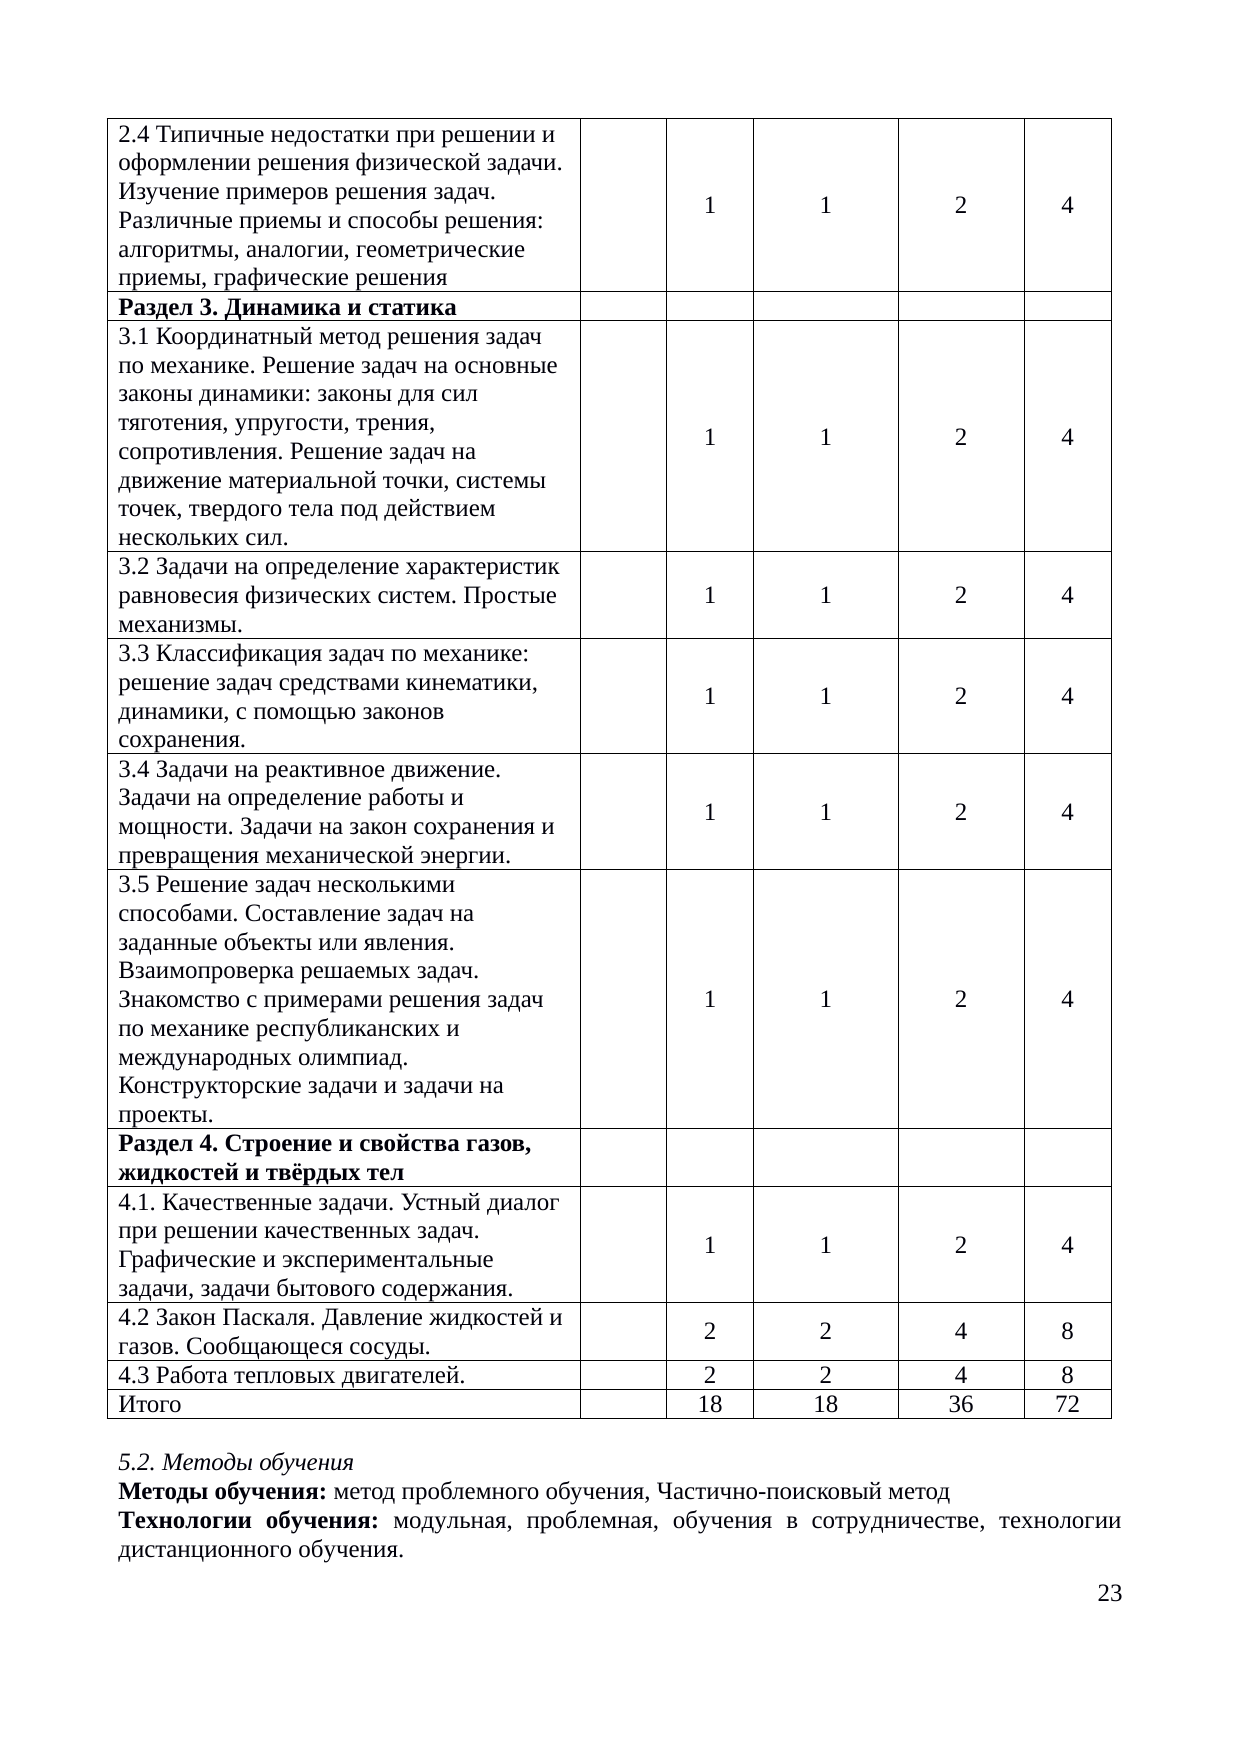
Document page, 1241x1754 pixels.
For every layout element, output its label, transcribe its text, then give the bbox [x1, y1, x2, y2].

table_cell [581, 1361, 666, 1389]
table_cell 1 [667, 754, 753, 869]
table_cell 18 [667, 1390, 753, 1418]
table_cell 8 [1025, 1361, 1111, 1389]
table_cell 4 [899, 1303, 1024, 1359]
table_cell 4 [1025, 754, 1111, 869]
table_cell [754, 292, 898, 320]
table_cell [581, 321, 666, 551]
table_cell 2 [899, 1187, 1024, 1302]
table_cell [581, 552, 666, 638]
table_cell 1 [754, 1187, 898, 1302]
table_cell 4.2 Закон Паскаля. Давление жидкостей и газов. Сообщающеся сосуды. [108, 1303, 580, 1359]
table_cell 1 [667, 870, 753, 1128]
table_cell [581, 870, 666, 1128]
table_cell 2 [899, 870, 1024, 1128]
table_cell 1 [754, 639, 898, 753]
table_cell [1025, 292, 1111, 320]
table_cell 2 [667, 1303, 753, 1359]
table_cell 2 [899, 639, 1024, 753]
table_cell 3.1 Координатный метод решения задач по механике. Решение задач на основные законы динамики: законы для сил тяготения, упругости, трения, сопротивления. Решение задач на движение материальной точки, системы точек, твердого тела под действием нескольких сил. [108, 321, 580, 551]
table_cell 2 [899, 552, 1024, 638]
table_cell 1 [754, 870, 898, 1128]
text 5.2. Методы обучения [118, 1447, 1122, 1476]
table_cell 3.3 Классификация задач по механике: решение задач средствами кинематики, динамики, с помощью законов сохранения. [108, 639, 580, 753]
table_cell 4.1. Качественные задачи. Устный диалог при решении качественных задач. Графические и экспериментальные задачи, задачи бытового содержания. [108, 1187, 580, 1302]
table_cell 3.5 Решение задач несколькими способами. Составление задач на заданные объекты или явления. Взаимопроверка решаемых задач. Знакомство с примерами решения задач по механике республиканских и международных олимпиад. Конструкторские задачи и задачи на проекты. [108, 870, 580, 1128]
table_cell [899, 292, 1024, 320]
table_cell [581, 754, 666, 869]
table_cell 1 [667, 321, 753, 551]
table_cell [581, 639, 666, 753]
table_cell [667, 1129, 753, 1186]
table_cell 4.3 Работа тепловых двигателей. [108, 1361, 580, 1389]
table_cell 2 [899, 321, 1024, 551]
table_cell 1 [754, 321, 898, 551]
table_cell [667, 292, 753, 320]
table_cell 2 [899, 119, 1024, 291]
table_cell 1 [667, 1187, 753, 1302]
table_cell 3.2 Задачи на определение характеристик равновесия физических систем. Простые механизмы. [108, 552, 580, 638]
table_cell 2 [754, 1303, 898, 1359]
table_cell 4 [1025, 1187, 1111, 1302]
table_cell Итого [108, 1390, 580, 1418]
table_cell 4 [1025, 870, 1111, 1128]
table_cell 4 [899, 1361, 1024, 1389]
table_cell 4 [1025, 552, 1111, 638]
table_cell [899, 1129, 1024, 1186]
table_cell 8 [1025, 1303, 1111, 1359]
table_cell 1 [754, 754, 898, 869]
table_cell [754, 1129, 898, 1186]
table_cell [581, 292, 666, 320]
table_cell 18 [754, 1390, 898, 1418]
table_cell 1 [754, 552, 898, 638]
table_cell [581, 1187, 666, 1302]
table_cell Раздел 3. Динамика и статика [108, 292, 580, 320]
table_cell [581, 119, 666, 291]
table_cell 72 [1025, 1390, 1111, 1418]
table_cell 4 [1025, 321, 1111, 551]
table_cell 4 [1025, 119, 1111, 291]
table_cell 2 [667, 1361, 753, 1389]
table_cell [581, 1129, 666, 1186]
table_cell 3.4 Задачи на реактивное движение. Задачи на определение работы и мощности. Задачи на закон сохранения и превращения механической энергии. [108, 754, 580, 869]
text Методы обучения: метод проблемного обучения, Частично-поисковый метод [118, 1476, 1122, 1505]
table_cell 1 [667, 119, 753, 291]
table_cell 1 [754, 119, 898, 291]
table_cell 4 [1025, 639, 1111, 753]
table_cell [581, 1390, 666, 1418]
table_cell Раздел 4. Строение и свойства газов, жидкостей и твёрдых тел [108, 1129, 580, 1186]
table_cell [1025, 1129, 1111, 1186]
table_cell 1 [667, 552, 753, 638]
table_cell 1 [667, 639, 753, 753]
table_cell 2 [754, 1361, 898, 1389]
text Технологии обучения: модульная, проблемная, обучения в сотрудничестве, технологии дистанционного обучения. [118, 1505, 1122, 1562]
table_cell 36 [899, 1390, 1024, 1418]
table_cell 2.4 Типичные недостатки при решении и оформлении решения физической задачи. Изучение примеров решения задач. Различные приемы и способы решения: алгоритмы, аналогии, геометрические приемы, графические решения [108, 119, 580, 291]
table_cell 2 [899, 754, 1024, 869]
table_cell [581, 1303, 666, 1359]
